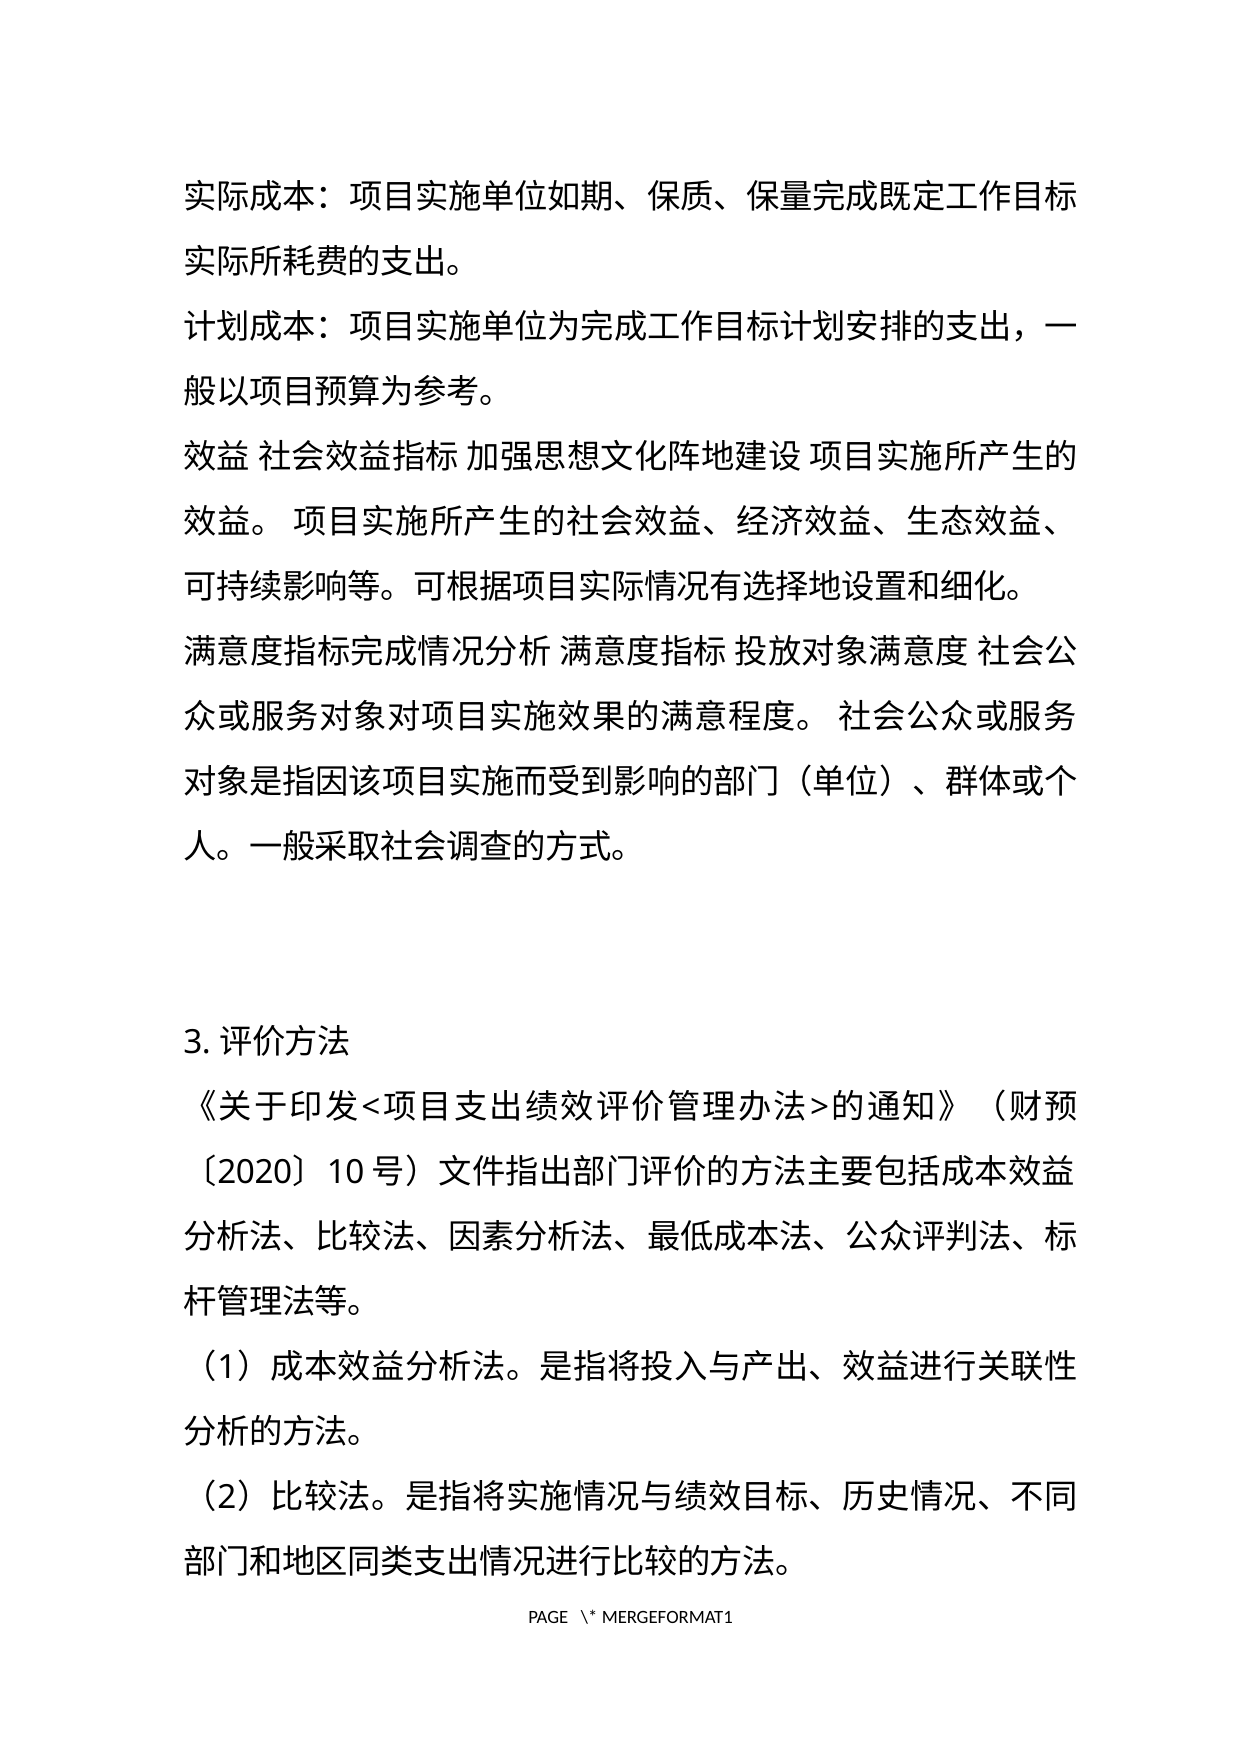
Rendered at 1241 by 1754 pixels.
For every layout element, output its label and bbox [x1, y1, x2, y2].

text [183, 162, 1078, 1592]
